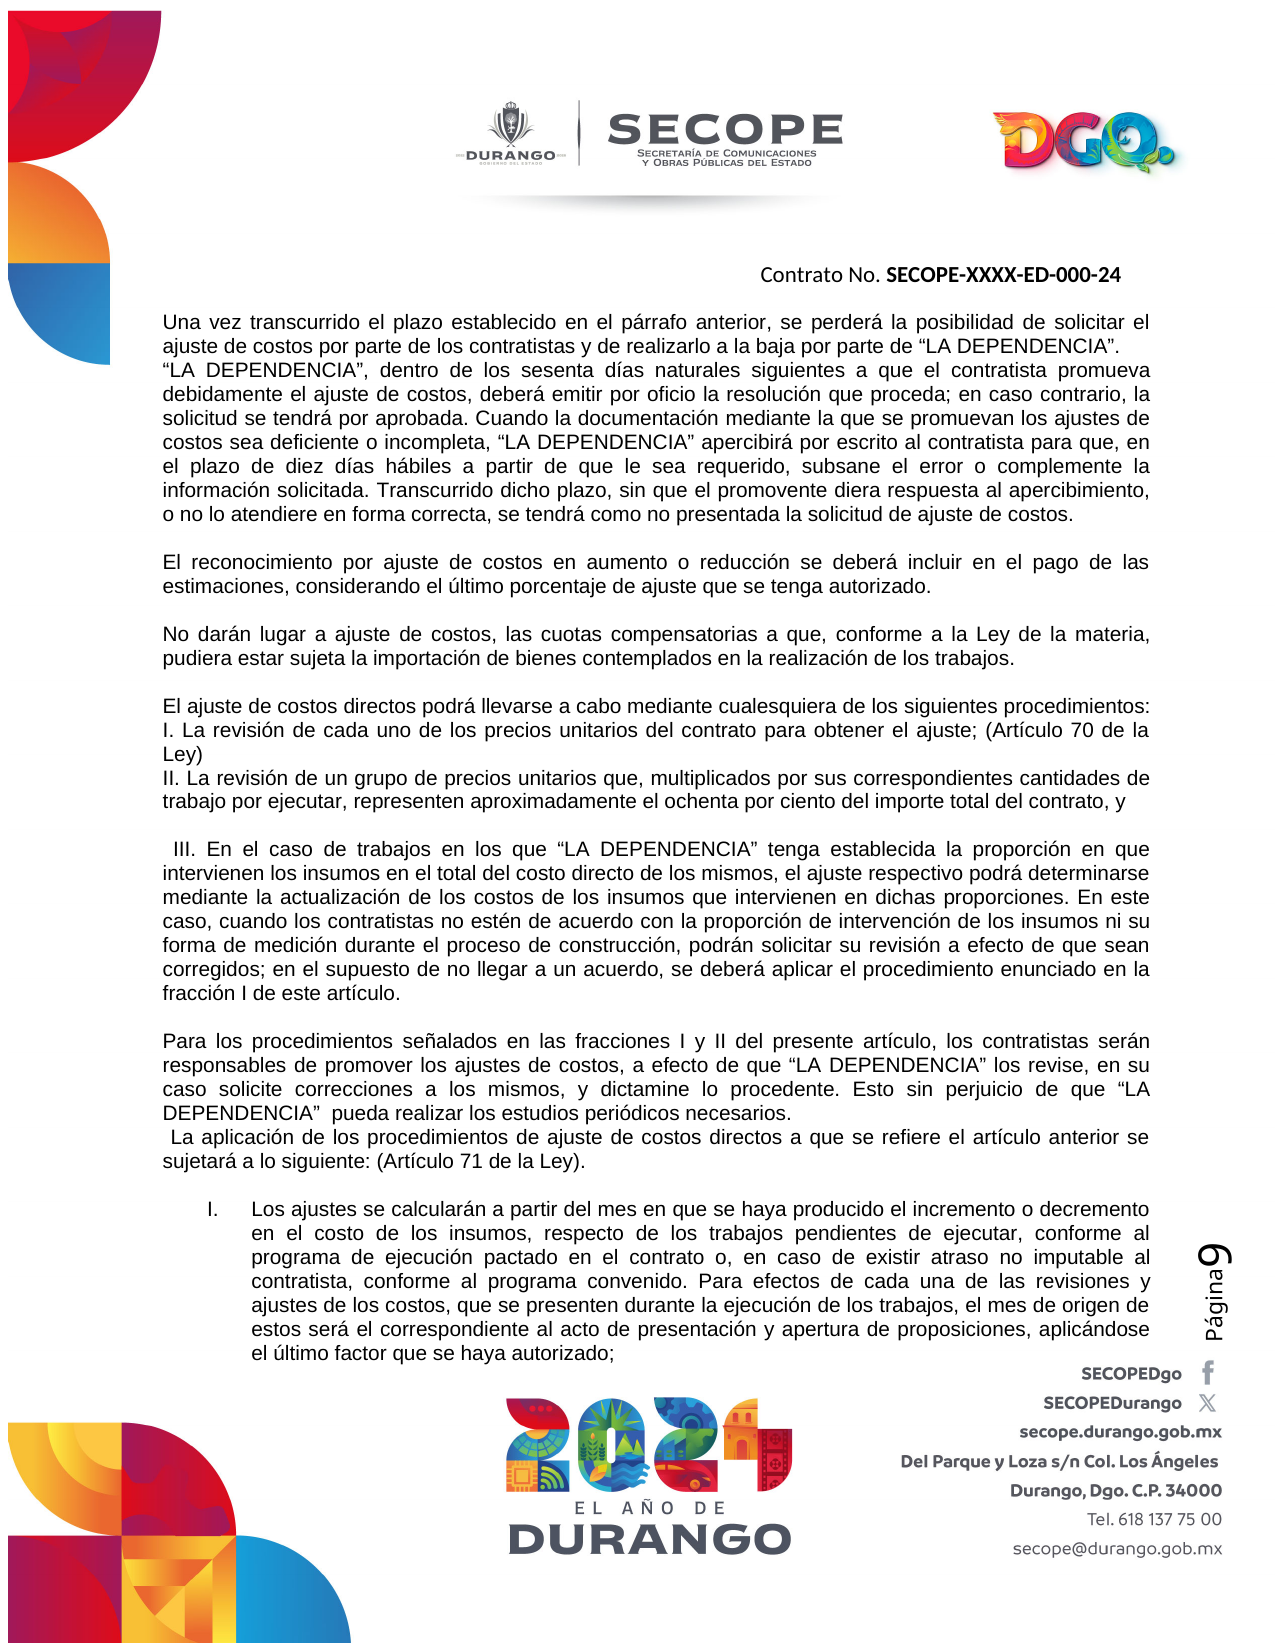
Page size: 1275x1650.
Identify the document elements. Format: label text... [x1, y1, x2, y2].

text El reconocimiento por ajuste de costos en aumento o reducción se deberá incluir en el pago de las estimaciones, considerando el último porcentaje de ajuste que se tenga autorizado. [162, 550, 1152, 598]
text La aplicación de los procedimientos de ajuste de costos directos a que se refiere el artículo anterior se sujetará a lo siguiente: (Artículo 71 de la Ley). [162, 1125, 1152, 1173]
text II. La revisión de un grupo de precios unitarios que, multiplicados por sus correspondientes cantidades de trabajo por ejecutar, representen aproximadamente el ochenta por ciento del importe total del contrato, y [162, 765, 1152, 813]
text El ajuste de costos directos podrá llevarse a cabo mediante cualesquiera de los siguientes procedimientos: I. La revisión de cada uno de los precios unitarios del contrato para obtener el ajuste; (Artículo 70 de la Ley) [162, 693, 1152, 765]
text Para los procedimientos señalados en las fracciones I y II del presente artículo, los contratistas serán responsables de promover los ajustes de costos, a efecto de que “LA DEPENDENCIA” los revise, en su caso solicite correcciones a los mismos, y dictamine lo procedente. Esto sin perjuicio de que “LA DEPENDENCIA” pueda realizar los estudios periódicos necesarios. [162, 1029, 1152, 1125]
text No darán lugar a ajuste de costos, las cuotas compensatorias a que, conforme a la Ley de la materia, pudiera estar sujeta la importación de bienes contemplados en la realización de los trabajos. [162, 622, 1152, 669]
text Una vez transcurrido el plazo establecido en el párrafo anterior, se perderá la posibilidad de solicitar el ajuste de costos por parte de los contratistas y de realizarlo a la baja por parte de “LA DEPENDENCIA”. [162, 310, 1152, 358]
text “LA DEPENDENCIA”, dentro de los sesenta días naturales siguientes a que el contratista promueva debidamente el ajuste de costos, deberá emitir por oficio la resolución que proceda; en caso contrario, la solicitud se tendrá por aprobada. Cuando la documentación mediante la que se promuevan los ajustes de costos sea deficiente o incompleta, “LA DEPENDENCIA” apercibirá por escrito al contratista para que, en el plazo de diez días hábiles a partir de que le sea requerido, subsane el error o complemente la información solicitada. Transcurrido dicho plazo, sin que el promovente diera respuesta al apercibimiento, o no lo atendiere en forma correcta, se tendrá como no presentada la solicitud de ajuste de costos. [162, 358, 1152, 526]
picture [8, 10, 1275, 1643]
text III. En el caso de trabajos en los que “LA DEPENDENCIA” tenga establecida la proporción en que intervienen los insumos en el total del costo directo de los mismos, el ajuste respectivo podrá determinarse mediante la actualización de los costos de los insumos que intervienen en dichas proporciones. En este caso, cuando los contratistas no estén de acuerdo con la proporción de intervención de los insumos ni su forma de medición durante el proceso de construcción, podrán solicitar su revisión a efecto de que sean corregidos; en el supuesto de no llegar a un acuerdo, se deberá aplicar el procedimiento enunciado en la fracción I de este artículo. [162, 837, 1152, 1005]
list Los ajustes se calcularán a partir del mes en que se haya producido el incremento o decremento en el costo de los insumos, respecto de los trabajos pendientes de ejecutar, conforme al programa de ejecución pactado en el contrato o, en caso de existir atraso no imputable al contratista, conforme al programa convenido. Para efectos de cada una de las revisiones y ajustes de los costos, que se presenten durante la ejecución de los trabajos, el mes de origen de estos será el correspondiente al acto de presentación y apertura de proposiciones, aplicándose el último factor que se haya autorizado; [207, 1197, 1152, 1364]
